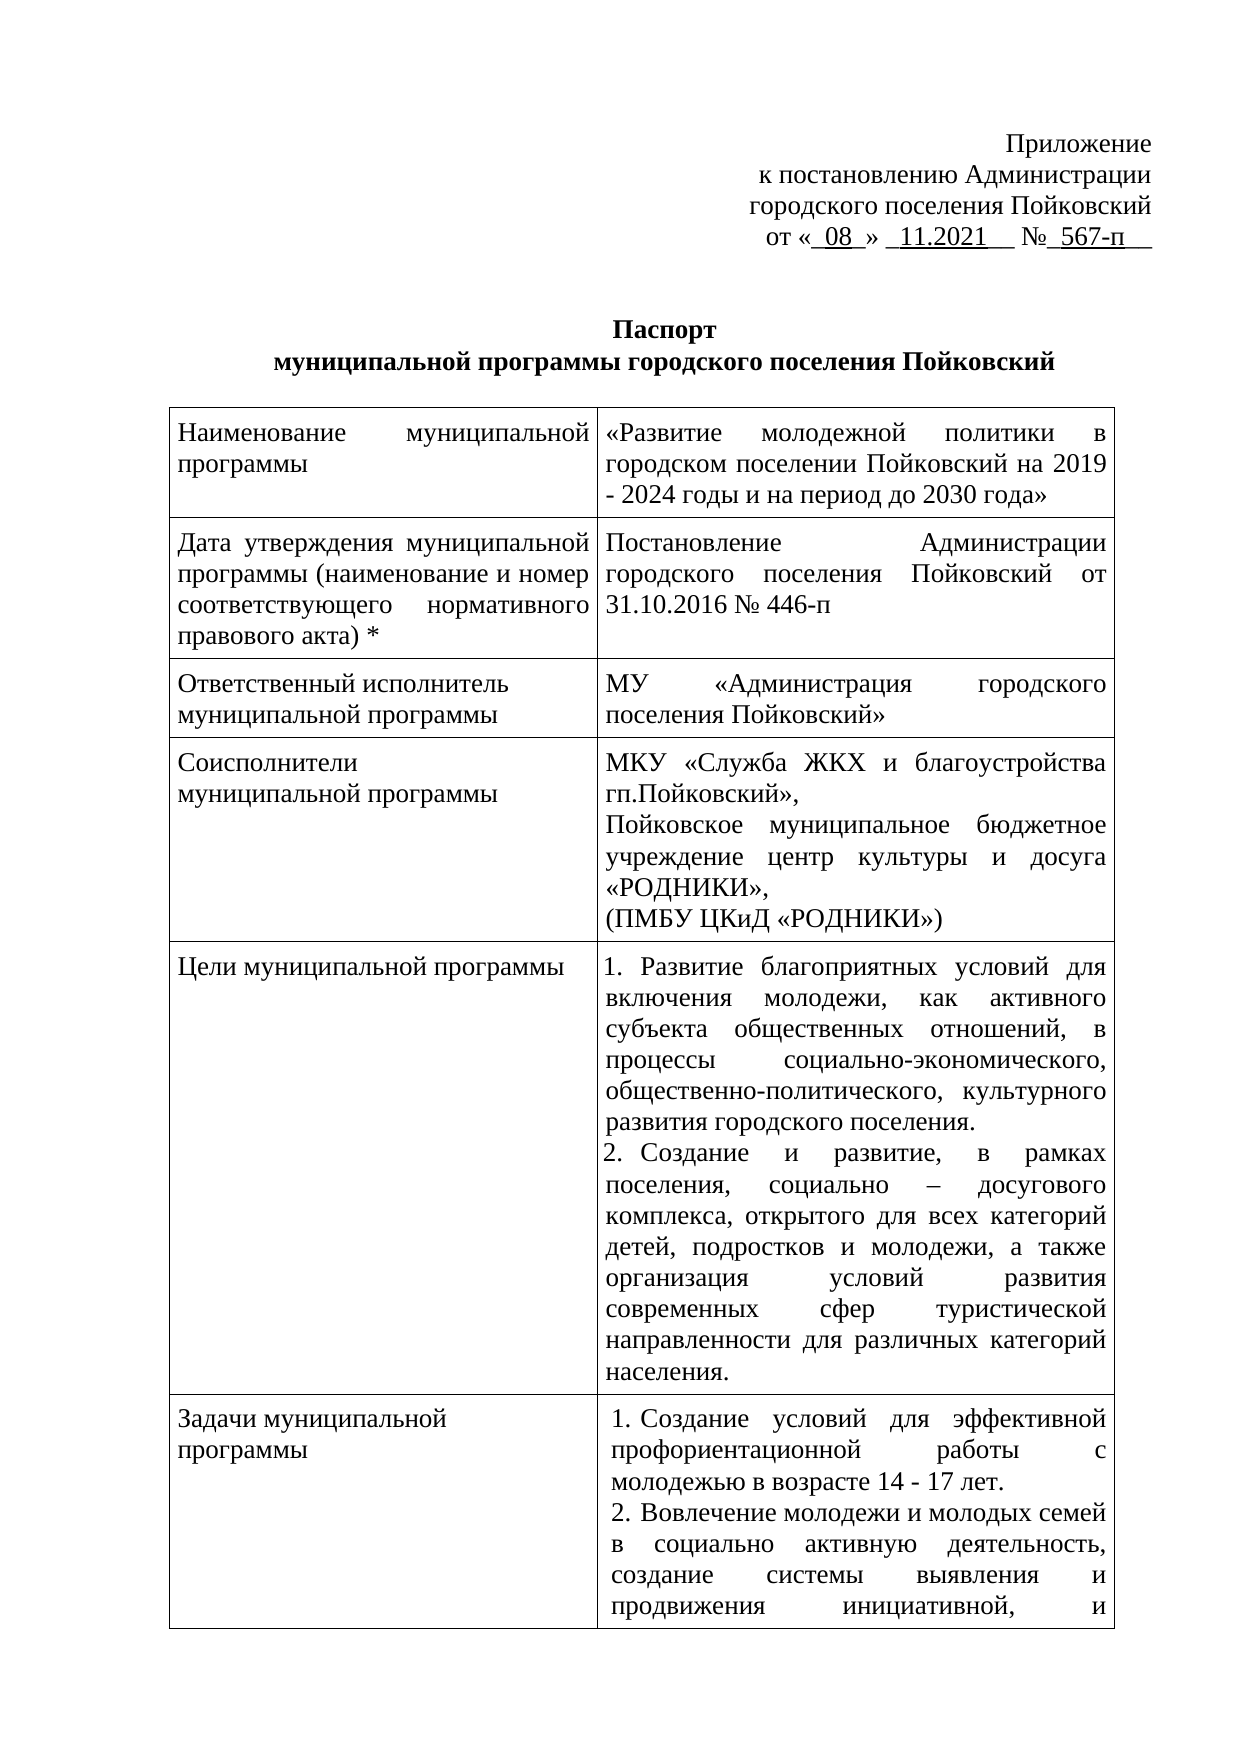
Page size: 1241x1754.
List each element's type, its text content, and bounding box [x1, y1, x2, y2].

table_cell Ответственный исполнитель муниципальной программы [170, 659, 597, 737]
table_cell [170, 1395, 597, 1628]
text городского поселения Пойковский [650, 189, 1152, 220]
table_cell Дата утверждения муниципальной программы (наименование и номер соответствующего нормативного правового акта) * [170, 518, 597, 658]
table_cell Развитие благоприятных условий для включения молодежи, как активного субъекта общественных отношений, в процессы социально-экономического, общественно-политического, культурного развития городского поселения. Создание и развитие, в рамках поселения, социально – досугового комплекса, открытого для всех категорий детей, подростков и молодежи, а также организация условий развития современных сфер туристической направленности для различных категорий населения. [598, 942, 1114, 1393]
table_header Наименование муниципальной программы [170, 408, 597, 517]
table_cell Соисполнители муниципальной программы [170, 738, 597, 941]
table_cell Постановление Администрации городского поселения Пойковский от 31.10.2016 № 446-п [598, 518, 1114, 658]
table_header «Развитие молодежной политики в городском поселении Пойковский на 2019 - 2024 годы и на период до 2030 года» [598, 408, 1114, 517]
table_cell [598, 1395, 1114, 1628]
table_cell МУ «Администрация городского поселения Пойковский» [598, 659, 1114, 737]
text к постановлению Администрации [650, 158, 1152, 189]
table_cell МКУ «Служба ЖКХ и благоустройства гп.Пойковский», Пойковское муниципальное бюджетное учреждение центр культуры и досуга «РОДНИКИ», (ПМБУ ЦКиД «РОДНИКИ») [598, 738, 1114, 941]
text Паспорт [177, 313, 1152, 345]
table_cell Цели муниципальной программы [170, 942, 597, 1393]
text Приложение [650, 127, 1152, 158]
text муниципальной программы городского поселения Пойковский [177, 345, 1152, 376]
text от «_08_» _11.2021__ №_567-п__ [650, 220, 1152, 251]
